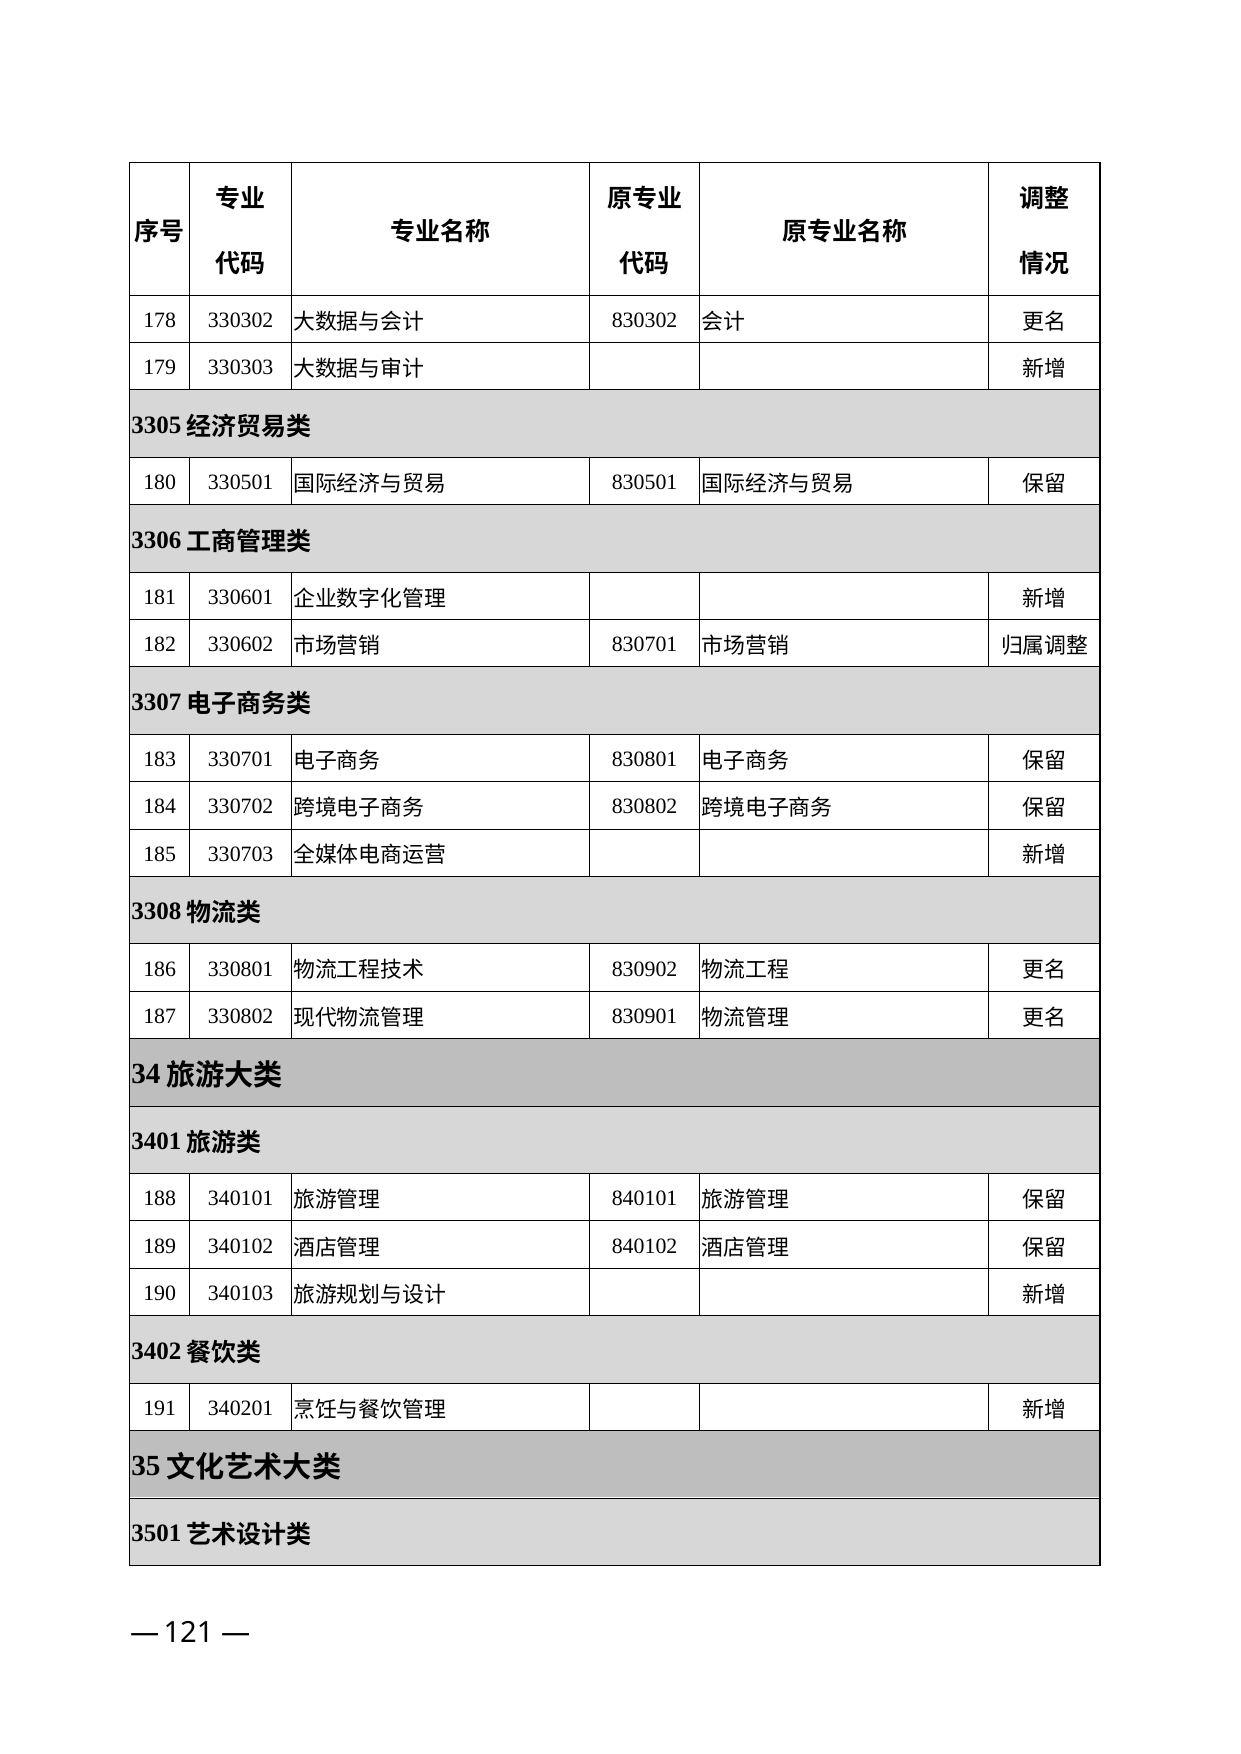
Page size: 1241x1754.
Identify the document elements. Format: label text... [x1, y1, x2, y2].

table_cell 830302 [590, 296, 699, 342]
table_cell [700, 343, 988, 389]
table_cell 保留 [989, 735, 1099, 781]
table_cell 3401旅游类 [130, 1107, 1099, 1173]
table_cell 330303 [190, 343, 291, 389]
table_cell 191 [130, 1384, 189, 1430]
table_cell 179 [130, 343, 189, 389]
table_cell 340103 [190, 1269, 291, 1315]
table_cell 更名 [989, 296, 1099, 342]
table_cell 330801 [190, 944, 291, 991]
table_cell 新增 [989, 1384, 1099, 1430]
table_cell 国际经济与贸易 [292, 458, 589, 504]
table_cell 330702 [190, 782, 291, 828]
table_cell [590, 1384, 699, 1430]
table_cell 全媒体电商运营 [292, 830, 589, 876]
table_cell 3308物流类 [130, 877, 1099, 943]
table_cell 34旅游大类 [130, 1039, 1099, 1106]
table_header 调整 情况 [989, 163, 1099, 294]
table_cell 旅游规划与设计 [292, 1269, 589, 1315]
table_cell 市场营销 [292, 620, 589, 666]
table_cell 3402餐饮类 [130, 1316, 1099, 1383]
table_cell 3307电子商务类 [130, 667, 1099, 734]
table_cell 184 [130, 782, 189, 828]
table_cell 182 [130, 620, 189, 666]
table_cell 340101 [190, 1174, 291, 1220]
table_cell 830802 [590, 782, 699, 828]
table_cell 330602 [190, 620, 291, 666]
table_cell 跨境电子商务 [292, 782, 589, 828]
table_cell 更名 [989, 992, 1099, 1038]
table_cell 330703 [190, 830, 291, 876]
table_cell 830901 [590, 992, 699, 1038]
table_cell 新增 [989, 343, 1099, 389]
table_cell 185 [130, 830, 189, 876]
table_cell [700, 830, 988, 876]
table_cell 188 [130, 1174, 189, 1220]
table_cell 330501 [190, 458, 291, 504]
table_cell 180 [130, 458, 189, 504]
table_cell 340102 [190, 1221, 291, 1268]
table_cell 190 [130, 1269, 189, 1315]
table_cell 830902 [590, 944, 699, 991]
table_cell 物流工程技术 [292, 944, 589, 991]
table_cell 3306工商管理类 [130, 505, 1099, 572]
table_cell 330302 [190, 296, 291, 342]
table_cell [590, 1269, 699, 1315]
table_cell 830701 [590, 620, 699, 666]
table_cell 会计 [700, 296, 988, 342]
table_cell 840101 [590, 1174, 699, 1220]
table_cell 330601 [190, 573, 291, 619]
table_cell 更名 [989, 944, 1099, 991]
table_cell 企业数字化管理 [292, 573, 589, 619]
table_cell 新增 [989, 573, 1099, 619]
table_cell [700, 1269, 988, 1315]
table_cell [590, 830, 699, 876]
table_cell 新增 [989, 1269, 1099, 1315]
table_cell 电子商务 [700, 735, 988, 781]
table_header 专业 代码 [190, 163, 291, 294]
table_cell 酒店管理 [700, 1221, 988, 1268]
table_cell 183 [130, 735, 189, 781]
table_cell [590, 343, 699, 389]
table_cell 市场营销 [700, 620, 988, 666]
table_cell 3305经济贸易类 [130, 390, 1099, 457]
table_cell 340201 [190, 1384, 291, 1430]
table_header 序号 [130, 163, 189, 294]
table_cell 电子商务 [292, 735, 589, 781]
table_cell 保留 [989, 458, 1099, 504]
table_cell 保留 [989, 782, 1099, 828]
table_cell 归属调整 [989, 620, 1099, 666]
table_header 原专业名称 [700, 163, 988, 294]
table_cell 830801 [590, 735, 699, 781]
table_cell 35文化艺术大类 [130, 1431, 1099, 1497]
table_cell 现代物流管理 [292, 992, 589, 1038]
table_cell 189 [130, 1221, 189, 1268]
table_cell 186 [130, 944, 189, 991]
table_cell 国际经济与贸易 [700, 458, 988, 504]
table_cell 烹饪与餐饮管理 [292, 1384, 589, 1430]
table_cell 3501艺术设计类 [130, 1499, 1099, 1565]
table_cell [590, 573, 699, 619]
table_cell 酒店管理 [292, 1221, 589, 1268]
table_cell 181 [130, 573, 189, 619]
table_cell 830501 [590, 458, 699, 504]
table_cell 330701 [190, 735, 291, 781]
table_cell 物流工程 [700, 944, 988, 991]
table_cell 保留 [989, 1221, 1099, 1268]
table_cell 大数据与会计 [292, 296, 589, 342]
table_cell 大数据与审计 [292, 343, 589, 389]
table_cell 跨境电子商务 [700, 782, 988, 828]
table_cell [700, 573, 988, 619]
table_cell [700, 1384, 988, 1430]
table_cell 物流管理 [700, 992, 988, 1038]
table_header 原专业 代码 [590, 163, 699, 294]
table_header 专业名称 [292, 163, 589, 294]
table_cell 330802 [190, 992, 291, 1038]
table_cell 840102 [590, 1221, 699, 1268]
table_cell 旅游管理 [292, 1174, 589, 1220]
table_cell 旅游管理 [700, 1174, 988, 1220]
table_cell 187 [130, 992, 189, 1038]
table_cell 保留 [989, 1174, 1099, 1220]
table_cell 178 [130, 296, 189, 342]
table_cell 新增 [989, 830, 1099, 876]
